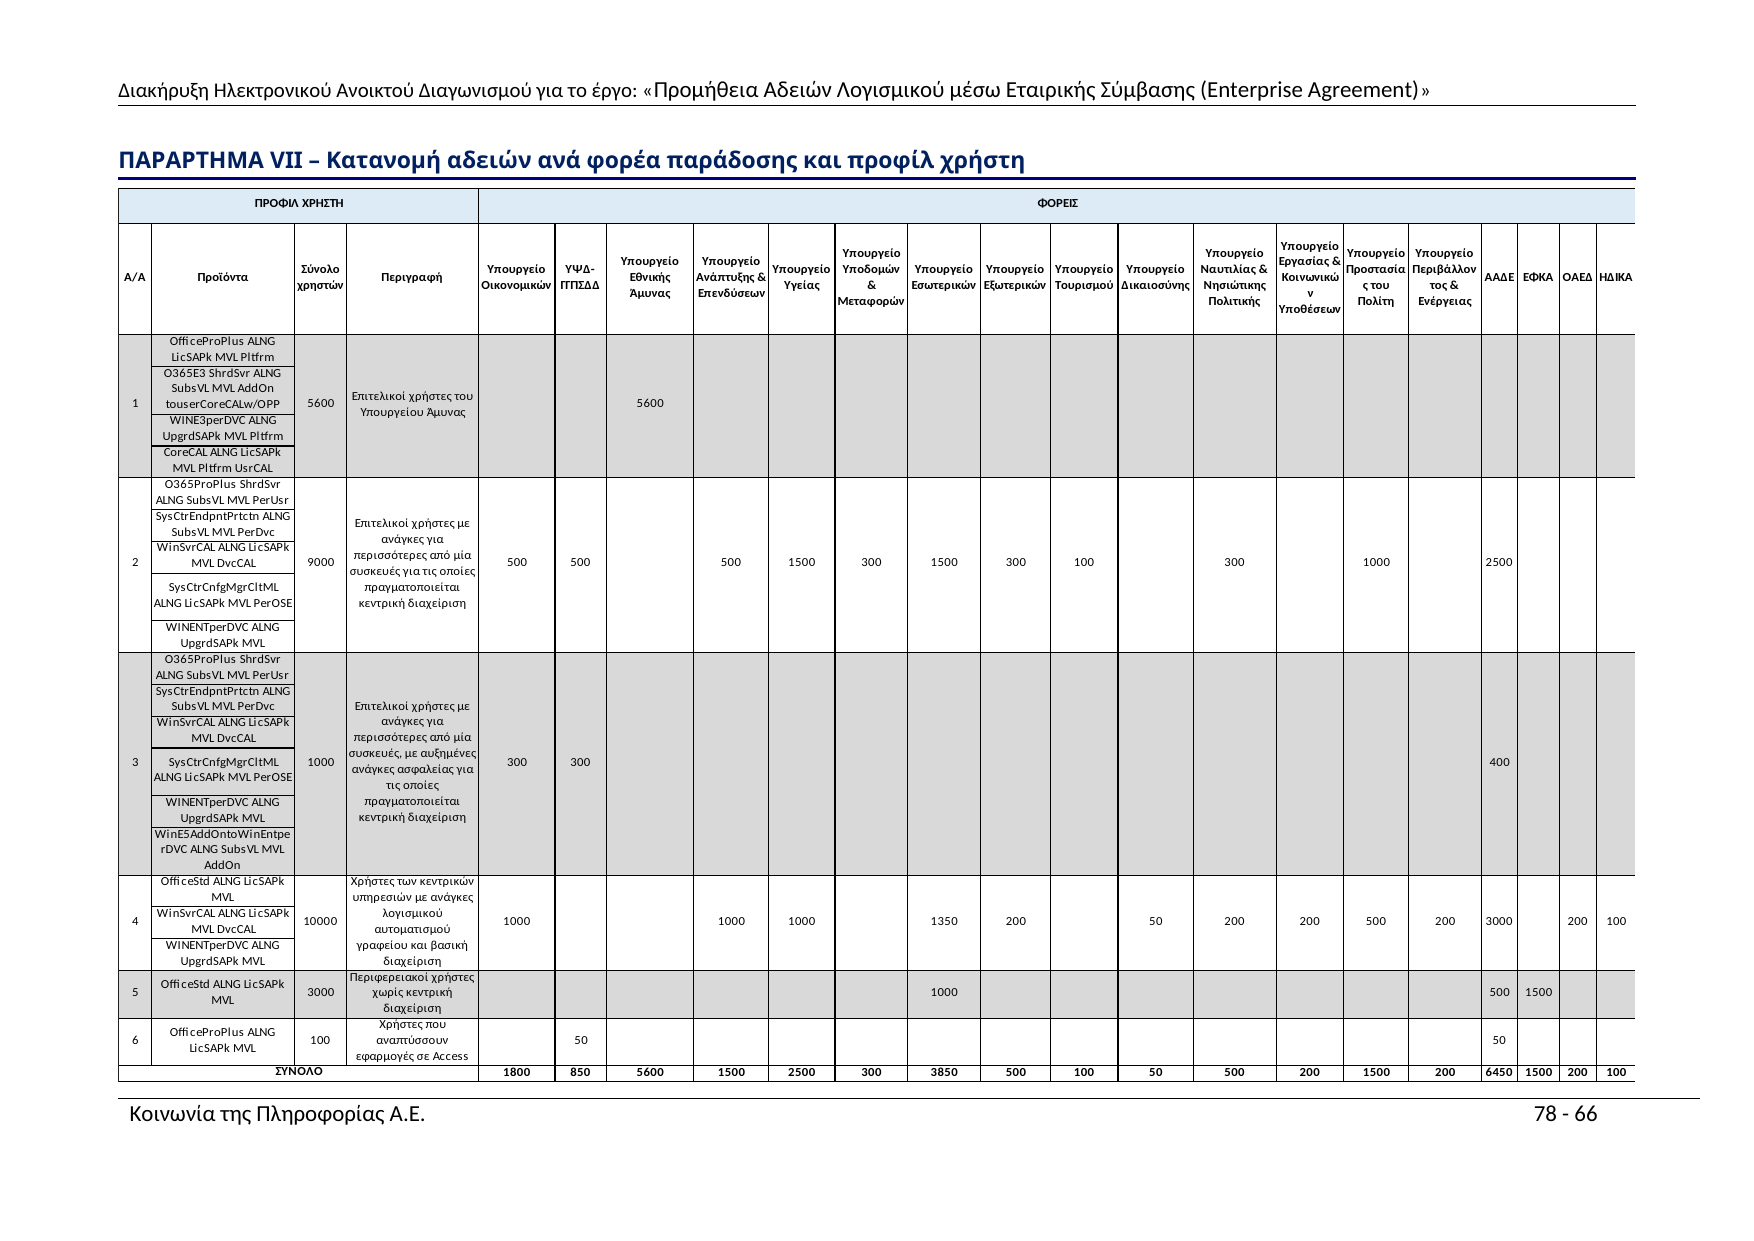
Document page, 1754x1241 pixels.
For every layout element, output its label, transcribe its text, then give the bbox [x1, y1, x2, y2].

subtitle ΠΑΡΑΡΤΗΜΑ VΙΙ – Κατανομή αδειών ανά φορέα παράδοσης και προφίλ χρήστη [118, 144, 1636, 177]
